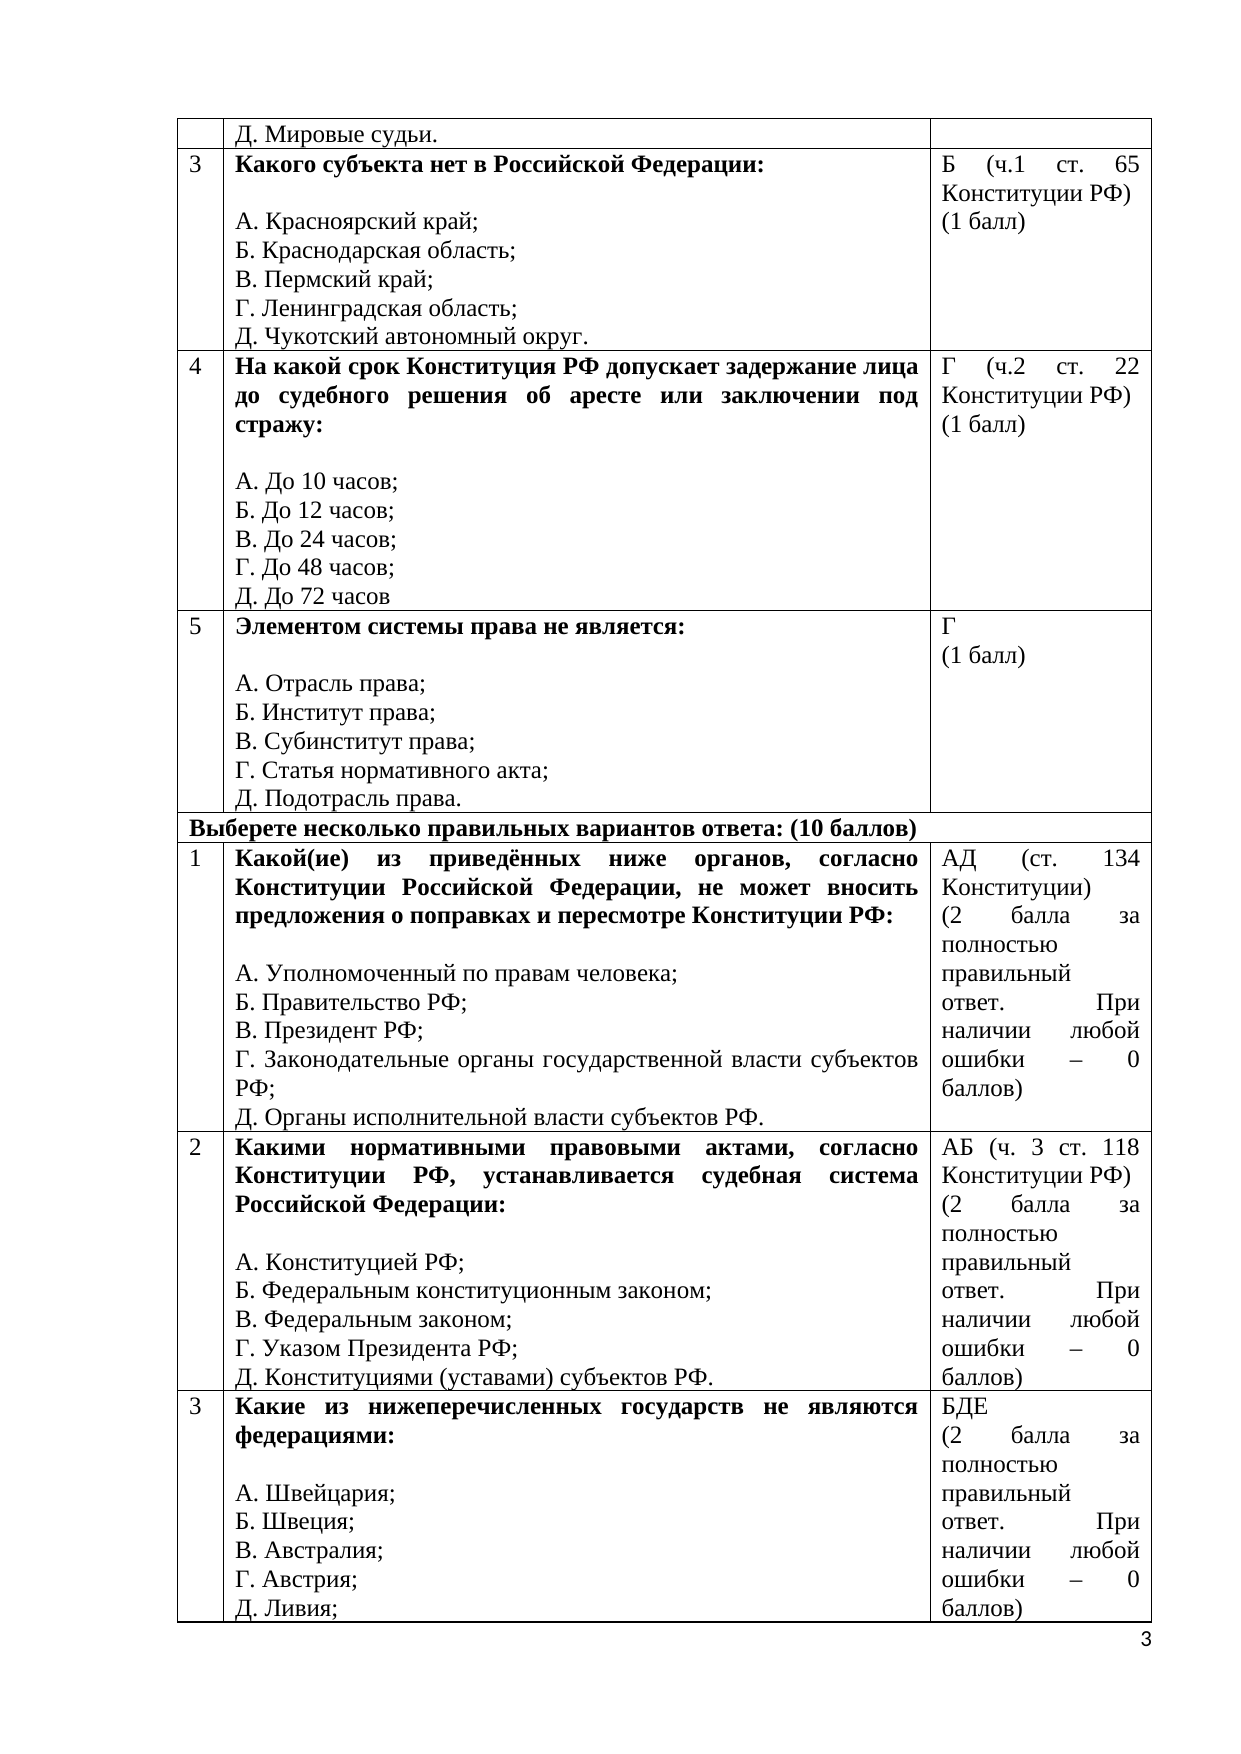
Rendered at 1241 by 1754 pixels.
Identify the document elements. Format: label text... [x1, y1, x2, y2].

table_cell Какими нормативными правовыми актами, согласно Конституции РФ, устанавливается судебная система Российской Федерации: А. Конституцией РФ; Б. Федеральным конституционным законом; В. Федеральным законом; Г. Указом Президента РФ; Д. Конституциями (уставами) субъектов РФ. [224, 1132, 930, 1390]
table_cell Какого субъекта нет в Российской Федерации: А. Красноярский край; Б. Краснодарская область; В. Пермский край; Г. Ленинградская область; Д. Чукотский автономный округ. [224, 149, 930, 350]
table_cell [931, 119, 1151, 148]
table_cell 1 [178, 843, 223, 1131]
table_cell Выберете несколько правильных вариантов ответа: (10 баллов) [178, 813, 1151, 842]
table_cell Элементом системы права не является: А. Отрасль права; Б. Институт права; В. Субинститут права; Г. Статья нормативного акта; Д. Подотрасль права. [224, 611, 930, 812]
table_cell 3 [178, 149, 223, 350]
table_cell 2 [178, 1132, 223, 1390]
table_cell АБ (ч. 3 ст. 118 Конституции РФ) (2 балла за полностью правильный ответ. При наличии любой ошибки – 0 баллов) [931, 1132, 1151, 1390]
table_cell 3 [178, 1391, 223, 1621]
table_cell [931, 1391, 1151, 1621]
table_cell 2 [178, 119, 223, 148]
table_cell Б (ч.1 ст. 65 Конституции РФ) (1 балл) [931, 149, 1151, 350]
table_cell На какой срок Конституция РФ допускает задержание лица до судебного решения об аресте или заключении под стражу: А. До 10 часов; Б. До 12 часов; В. До 24 часов; Г. До 48 часов; Д. До 72 часов [224, 351, 930, 610]
table_cell Какой(ие) из приведённых ниже органов, согласно Конституции Российской Федерации, не может вносить предложения о поправках и пересмотре Конституции РФ: А. Уполномоченный по правам человека; Б. Правительство РФ; В. Президент РФ; Г. Законодательные органы государственной власти субъектов РФ; Д. Органы исполнительной власти субъектов РФ. [224, 843, 930, 1131]
table_cell Г (1 балл) [931, 611, 1151, 812]
table_cell 4 [178, 351, 223, 610]
table_cell АД (ст. 134 Конституции) (2 балла за полностью правильный ответ. При наличии любой ошибки – 0 баллов) [931, 843, 1151, 1131]
table_cell 5 [178, 611, 223, 812]
table_cell Г (ч.2 ст. 22 Конституции РФ) (1 балл) [931, 351, 1151, 610]
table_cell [224, 1391, 930, 1621]
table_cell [224, 119, 930, 148]
